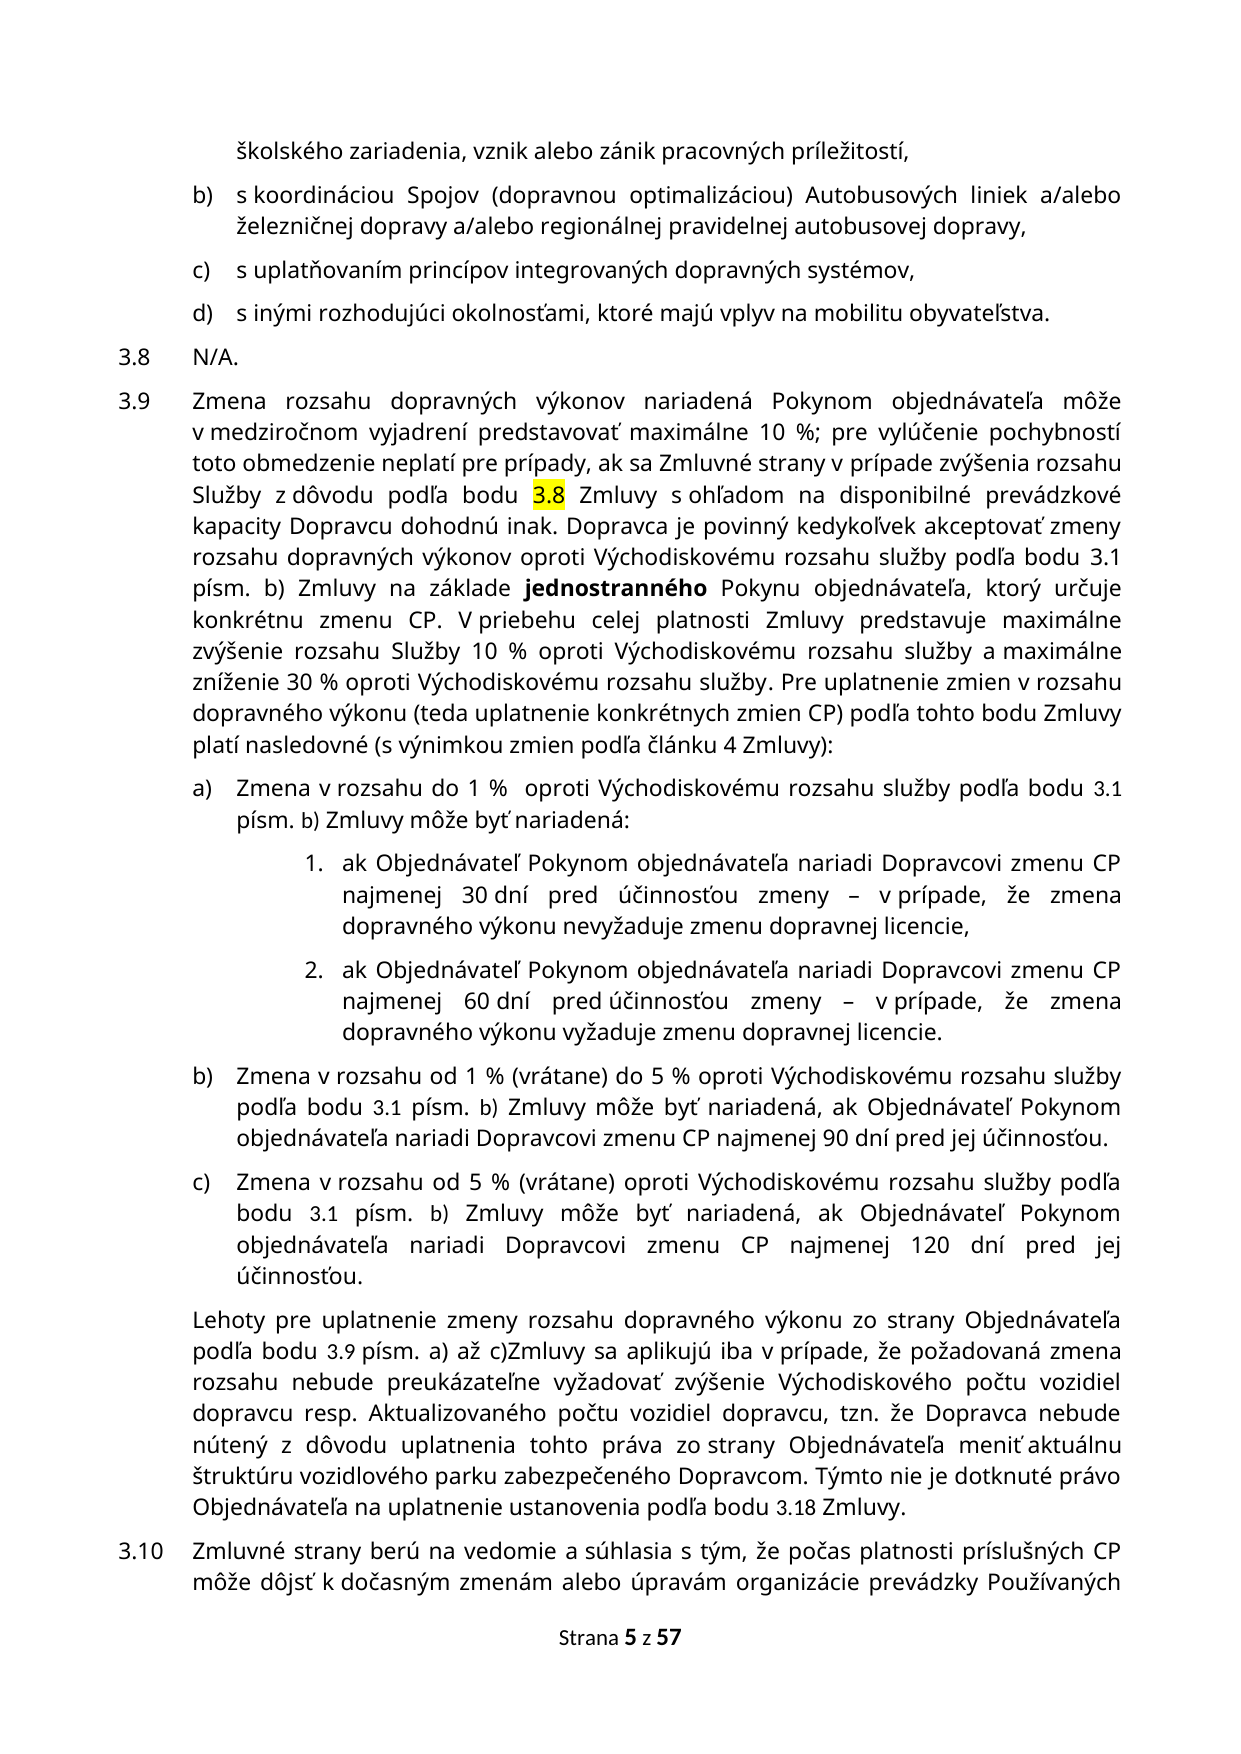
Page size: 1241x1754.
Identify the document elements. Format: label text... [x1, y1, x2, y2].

list Zmena v rozsahu od 1 % (vrátane) do 5 % oproti Východiskovému rozsahu služby podľa bodu 3.1 písm. b) Zmluvy môže byť nariadená, ak Objednávateľ Pokynom objednávateľa nariadi Dopravcovi zmenu CP najmenej 90 dní pred jej účinnosťou. [192, 1060, 1122, 1153]
text Lehoty pre uplatnenie zmeny rozsahu dopravného výkonu zo strany Objednávateľa podľa bodu 3.9 písm. a) až c)Zmluvy sa aplikujú iba v prípade, že požadovaná zmena rozsahu nebude preukázateľne vyžadovať zvýšenie Východiskového počtu vozidiel dopravcu resp. Aktualizovaného počtu vozidiel dopravcu, tzn. že Dopravca nebude nútený z dôvodu uplatnenia tohto práva zo strany Objednávateľa meniť aktuálnu štruktúru vozidlového parku zabezpečeného Dopravcom. Týmto nie je dotknuté právo Objednávateľa na uplatnenie ustanovenia podľa bodu 3.18 Zmluvy. [192, 1303, 1122, 1522]
list s koordináciou Spojov (dopravnou optimalizáciou) Autobusových liniek a/alebo železničnej dopravy a/alebo regionálnej pravidelnej autobusovej dopravy, [192, 178, 1122, 241]
list Zmena v rozsahu do 1 % oproti Východiskovému rozsahu služby podľa bodu 3.1 písm. b) Zmluvy môže byť nariadená: [192, 772, 1122, 835]
list ak Objednávateľ Pokynom objednávateľa nariadi Dopravcovi zmenu CP najmenej 60 dní pred účinnosťou zmeny – v prípade, že zmena dopravného výkonu vyžaduje zmenu dopravnej licencie. [304, 953, 1122, 1047]
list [192, 135, 1122, 166]
list ak Objednávateľ Pokynom objednávateľa nariadi Dopravcovi zmenu CP najmenej 30 dní pred účinnosťou zmeny – v prípade, že zmena dopravného výkonu nevyžaduje zmenu dopravnej licencie, [304, 847, 1122, 941]
list s uplatňovaním princípov integrovaných dopravných systémov, [192, 253, 1122, 285]
subtitle N/A. [118, 341, 1122, 372]
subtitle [118, 1535, 1122, 1597]
list Zmena v rozsahu od 5 % (vrátane) oproti Východiskovému rozsahu služby podľa bodu 3.1 písm. b) Zmluvy môže byť nariadená, ak Objednávateľ Pokynom objednávateľa nariadi Dopravcovi zmenu CP najmenej 120 dní pred jej účinnosťou. [192, 1166, 1122, 1291]
list s inými rozhodujúci okolnosťami, ktoré majú vplyv na mobilitu obyvateľstva. [192, 297, 1122, 328]
subtitle Zmena rozsahu dopravných výkonov nariadená Pokynom objednávateľa môže v medziročnom vyjadrení predstavovať maximálne 10 %; pre vylúčenie pochybností toto obmedzenie neplatí pre prípady, ak sa Zmluvné strany v prípade zvýšenia rozsahu Služby z dôvodu podľa bodu 3.8 Zmluvy s ohľadom na disponibilné prevádzkové kapacity Dopravcu dohodnú inak. Dopravca je povinný kedykoľvek akceptovať zmeny rozsahu dopravných výkonov oproti Východiskovému rozsahu služby podľa bodu 3.1 písm. b) Zmluvy na základe jednostranného Pokynu objednávateľa, ktorý určuje konkrétnu zmenu CP. V priebehu celej platnosti Zmluvy predstavuje maximálne zvýšenie rozsahu Služby 10 % oproti Východiskovému rozsahu služby a maximálne zníženie 30 % oproti Východiskovému rozsahu služby. Pre uplatnenie zmien v rozsahu dopravného výkonu (teda uplatnenie konkrétnych zmien CP) podľa tohto bodu Zmluvy platí nasledovné (s výnimkou zmien podľa článku 4 Zmluvy): [118, 385, 1122, 760]
